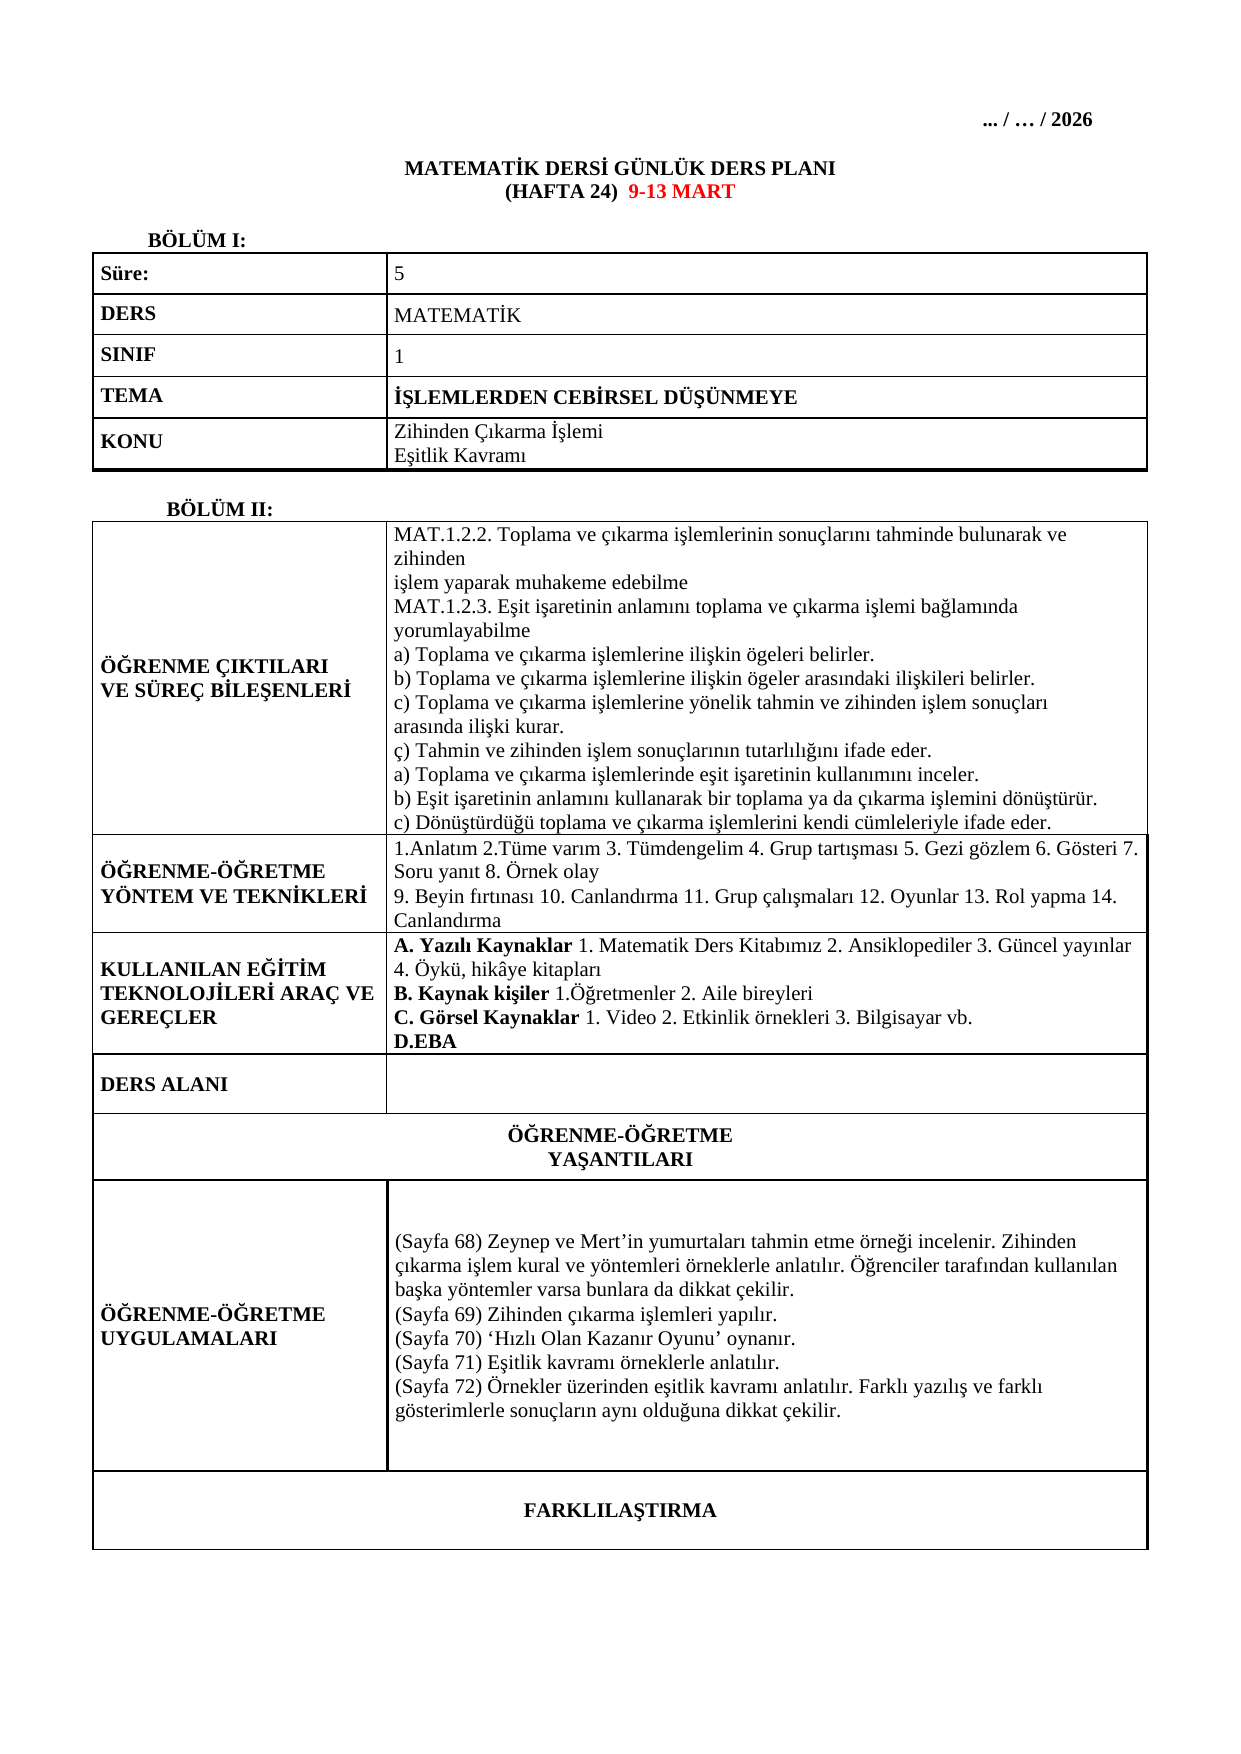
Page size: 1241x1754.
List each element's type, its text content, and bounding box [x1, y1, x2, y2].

table_cell [387, 1055, 1146, 1112]
table_cell 1.Anlatım 2.Tüme varım 3. Tümdengelim 4. Grup tartışması 5. Gezi gözlem 6. Gösteri 7. Soru yanıt 8. Örnek olay 9. Beyin fırtınası 10. Canlandırma 11. Grup çalışmaları 12. Oyunlar 13. Rol yapma 14. Canlandırma [387, 835, 1146, 932]
table_cell (Sayfa 68) Zeynep ve Mert’in yumurtaları tahmin etme örneği incelenir. Zihinden çıkarma işlem kural ve yöntemleri örneklerle anlatılır. Öğrenciler tarafından kullanılan başka yöntemler varsa bunlara da dikkat çekilir. (Sayfa 69) Zihinden çıkarma işlemleri yapılır. (Sayfa 70) ‘Hızlı Olan Kazanır Oyunu’ oynanır. (Sayfa 71) Eşitlik kavramı örneklerle anlatılır. (Sayfa 72) Örnekler üzerinden eşitlik kavramı anlatılır. Farklı yazılış ve farklı gösterimlerle sonuçların aynı olduğuna dikkat çekilir. [389, 1181, 1146, 1470]
table_cell 1 [388, 335, 1146, 376]
table_cell DERS [94, 295, 386, 334]
table_cell ÖĞRENME-ÖĞRETME UYGULAMALARI [94, 1181, 386, 1470]
table_cell TEMA [94, 377, 386, 417]
table_cell A. Yazılı Kaynaklar 1. Matematik Ders Kitabımız 2. Ansiklopediler 3. Güncel yayınlar 4. Öykü, hikâye kitapları B. Kaynak kişiler 1.Öğretmenler 2. Aile bireyleri C. Görsel Kaynaklar 1. Video 2. Etkinlik örnekleri 3. Bilgisayar vb. D.EBA [387, 933, 1146, 1053]
table_cell SINIF [94, 335, 386, 376]
table_cell KULLANILAN EĞİTİM TEKNOLOJİLERİ ARAÇ VE GEREÇLER [93, 933, 386, 1053]
text BÖLÜM II: [148, 496, 1093, 521]
table_cell İŞLEMLERDEN CEBİRSEL DÜŞÜNMEYE [388, 377, 1146, 417]
table_cell MATEMATİK [388, 295, 1146, 334]
text MATEMATİK DERSİ GÜNLÜK DERS PLANI [148, 155, 1093, 179]
text ... / … / 2026 [148, 107, 1093, 131]
table_cell Zihinden Çıkarma İşlemi Eşitlik Kavramı [388, 419, 1146, 468]
text BÖLÜM I: [148, 228, 1093, 252]
table_cell DERS ALANI [94, 1055, 386, 1112]
table_header MAT.1.2.2. Toplama ve çıkarma işlemlerinin sonuçlarını tahminde bulunarak ve zihinden işlem yaparak muhakeme edebilme MAT.1.2.3. Eşit işaretinin anlamını toplama ve çıkarma işlemi bağlamında yorumlayabilme a) Toplama ve çıkarma işlemlerine ilişkin ögeleri belirler. b) Toplama ve çıkarma işlemlerine ilişkin ögeler arasındaki ilişkileri belirler. c) Toplama ve çıkarma işlemlerine yönelik tahmin ve zihinden işlem sonuçları arasında ilişki kurar. ç) Tahmin ve zihinden işlem sonuçlarının tutarlılığını ifade eder. a) Toplama ve çıkarma işlemlerinde eşit işaretinin kullanımını inceler. b) Eşit işaretinin anlamını kullanarak bir toplama ya da çıkarma işlemini dönüştürür. c) Dönüştürdüğü toplama ve çıkarma işlemlerini kendi cümleleriyle ifade eder. [387, 522, 1147, 834]
table_header ÖĞRENME ÇIKTILARI VE SÜREÇ BİLEŞENLERİ [93, 522, 386, 834]
table_cell ÖĞRENME-ÖĞRETME YAŞANTILARI [94, 1114, 1146, 1179]
text (HAFTA 24) 9-13 MART [148, 179, 1093, 203]
table_header Süre: [94, 254, 386, 293]
table_cell KONU [94, 419, 386, 468]
table_cell ÖĞRENME-ÖĞRETME YÖNTEM VE TEKNİKLERİ [93, 835, 386, 932]
table_header 5 [388, 254, 1146, 293]
table_cell FARKLILAŞTIRMA [94, 1472, 1146, 1549]
